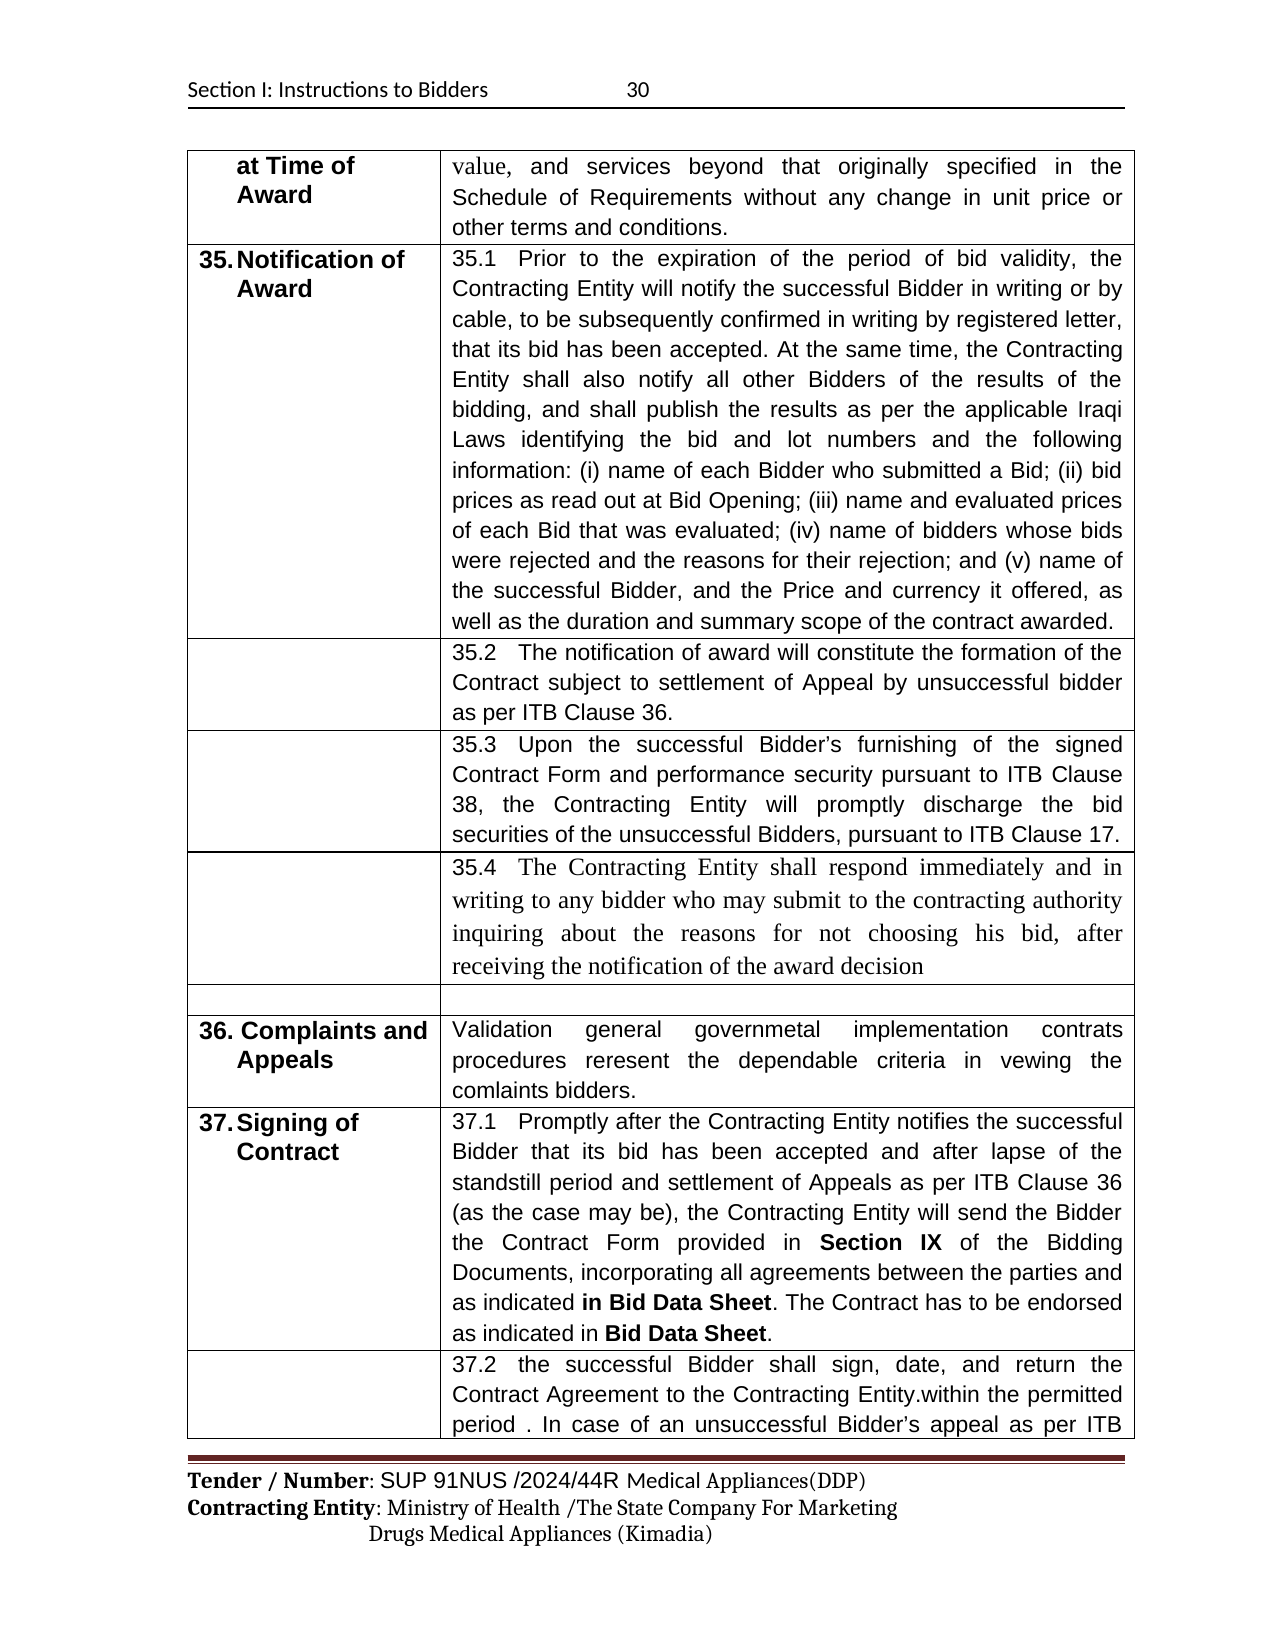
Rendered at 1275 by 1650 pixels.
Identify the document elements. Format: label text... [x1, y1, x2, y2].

table_cell 36. Complaints and Appeals [188, 1016, 440, 1107]
table_cell 37. Signing of Contract [188, 1108, 440, 1350]
table_cell [188, 985, 440, 1015]
table_cell 35.4 The Contracting Entity shall respond immediately and in writing to any bidder who may submit to the contracting authority inquiring about the reasons for not choosing his bid, after receiving the notification of the award decision [441, 853, 1134, 984]
table_cell [188, 731, 440, 851]
table_cell 35.2 The notification of award will constitute the formation of the Contract subject to settlement of Appeal by unsuccessful bidder as per ITB Clause 36. [441, 639, 1134, 729]
table_cell 35.1 Prior to the expiration of the period of bid validity, the Contracting Entity will notify the successful Bidder in writing or by cable, to be subsequently confirmed in writing by registered letter, that its bid has been accepted. At the same time, the Contracting Entity shall also notify all other Bidders of the results of the bidding, and shall publish the results as per the applicable Iraqi Laws identifying the bid and lot numbers and the following information: (i) name of each Bidder who submitted a Bid; (ii) bid prices as read out at Bid Opening; (iii) name and evaluated prices of each Bid that was evaluated; (iv) name of bidders whose bids were rejected and the reasons for their rejection; and (v) name of the successful Bidder, and the Price and currency it offered, as well as the duration and summary scope of the contract awarded. [441, 245, 1134, 638]
table_cell [188, 1351, 440, 1437]
table_cell [441, 985, 1134, 1015]
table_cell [188, 151, 440, 244]
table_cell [441, 1351, 1134, 1437]
table_cell 37.1 Promptly after the Contracting Entity notifies the successful Bidder that its bid has been accepted and after lapse of the standstill period and settlement of Appeals as per ITB Clause 36 (as the case may be), the Contracting Entity will send the Bidder the Contract Form provided in Section IX of the Bidding Documents, incorporating all agreements between the parties and as indicated in Bid Data Sheet. The Contract has to be endorsed as indicated in Bid Data Sheet. [441, 1108, 1134, 1350]
table_cell Validation general governmetal implementation contrats procedures reresent the dependable criteria in vewing the comlaints bidders. [441, 1016, 1134, 1107]
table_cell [441, 151, 1134, 244]
table_cell 35. Notification of Award [188, 245, 440, 638]
table_cell 35.3 Upon the successful Bidder’s furnishing of the signed Contract Form and performance security pursuant to ITB Clause 38, the Contracting Entity will promptly discharge the bid securities of the unsuccessful Bidders, pursuant to ITB Clause 17. [441, 731, 1134, 851]
table_cell [188, 853, 440, 984]
table_cell [188, 639, 440, 729]
